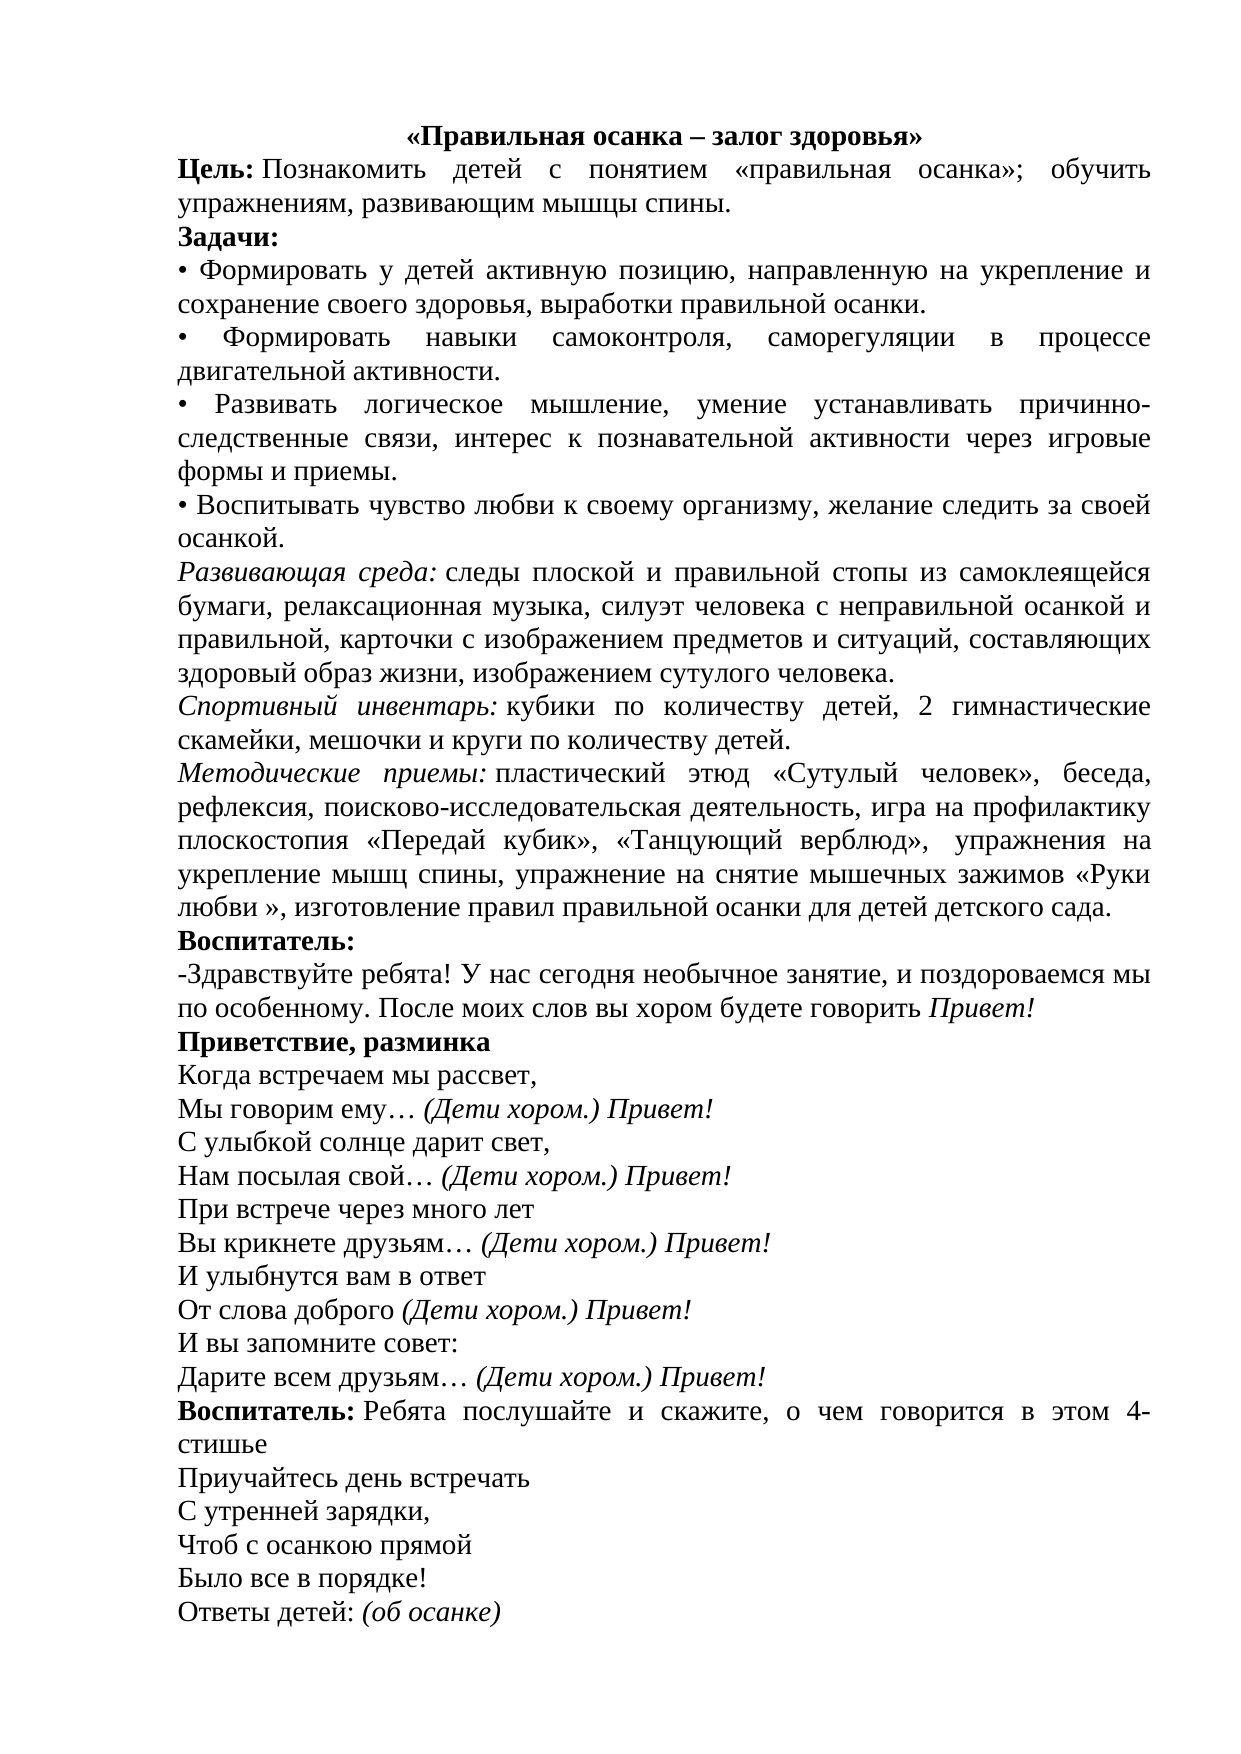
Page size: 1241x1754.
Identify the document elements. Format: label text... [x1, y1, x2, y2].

text • Формировать у детей активную позицию, направленную на укрепление и сохранение своего здоровья, выработки правильной осанки. [177, 252, 1152, 319]
text Мы говорим ему… (Дети хором.) Привет! [177, 1091, 1152, 1124]
text • Формировать навыки самоконтроля, саморегуляции в процессе двигательной активности. [177, 319, 1152, 386]
text Ответы детей: (об осанке) [177, 1594, 1152, 1627]
text С утренней зарядки, [177, 1493, 1152, 1527]
text Дарите всем друзьям… (Дети хором.) Привет! [177, 1359, 1152, 1393]
text Развивающая среда: следы плоской и правильной стопы из самоклеящейся бумаги, релаксационная музыка, силуэт человека с неправильной осанкой и правильной, карточки с изображением предметов и ситуаций, составляющих здоровый образ жизни, изображением сутулого человека. [177, 554, 1152, 688]
text Приветствие, разминка [177, 1024, 1152, 1057]
text Цель: Познакомить детей с понятием «правильная осанка»; обучить упражнениям, развивающим мышцы спины. [177, 152, 1152, 219]
text И улыбнутся вам в ответ [177, 1258, 1152, 1292]
text Задачи: [177, 219, 1152, 252]
text • Развивать логическое мышление, умение устанавливать причинно-следственные связи, интерес к познавательной активности через игровые формы и приемы. [177, 386, 1152, 487]
text «Правильная осанка – залог здоровья» [177, 118, 1152, 152]
text От слова доброго (Дети хором.) Привет! [177, 1292, 1152, 1326]
text -Здравствуйте ребята! У нас сегодня необычное занятие, и поздороваемся мы по особенному. После моих слов вы хором будете говорить Привет! [177, 957, 1152, 1024]
text Приучайтесь день встречать [177, 1460, 1152, 1493]
text Методические приемы: пластический этюд «Сутулый человек», беседа, рефлексия, поисково-исследовательская деятельность, игра на профилактику плоскостопия «Передай кубик», «Танцующий верблюд», упражнения на укрепление мышц спины, упражнение на снятие мышечных зажимов «Руки любви », изготовление правил правильной осанки для детей детского сада. [177, 755, 1152, 923]
text Было все в порядке! [177, 1560, 1152, 1594]
text Когда встречаем мы рассвет, [177, 1057, 1152, 1091]
text Чтоб с осанкою прямой [177, 1527, 1152, 1560]
text • Воспитывать чувство любви к своему организму, желание следить за своей осанкой. [177, 487, 1152, 554]
text Вы крикнете друзьям… (Дети хором.) Привет! [177, 1225, 1152, 1258]
text Нам посылая свой… (Дети хором.) Привет! [177, 1158, 1152, 1191]
text Спортивный инвентарь: кубики по количеству детей, 2 гимнастические скамейки, мешочки и круги по количеству детей. [177, 688, 1152, 755]
text Воспитатель: [177, 923, 1152, 957]
text И вы запомните совет: [177, 1326, 1152, 1359]
text Воспитатель: Ребята послушайте и скажите, о чем говорится в этом 4-стишье [177, 1393, 1152, 1460]
text При встрече через много лет [177, 1191, 1152, 1225]
text С улыбкой солнце дарит свет, [177, 1124, 1152, 1158]
